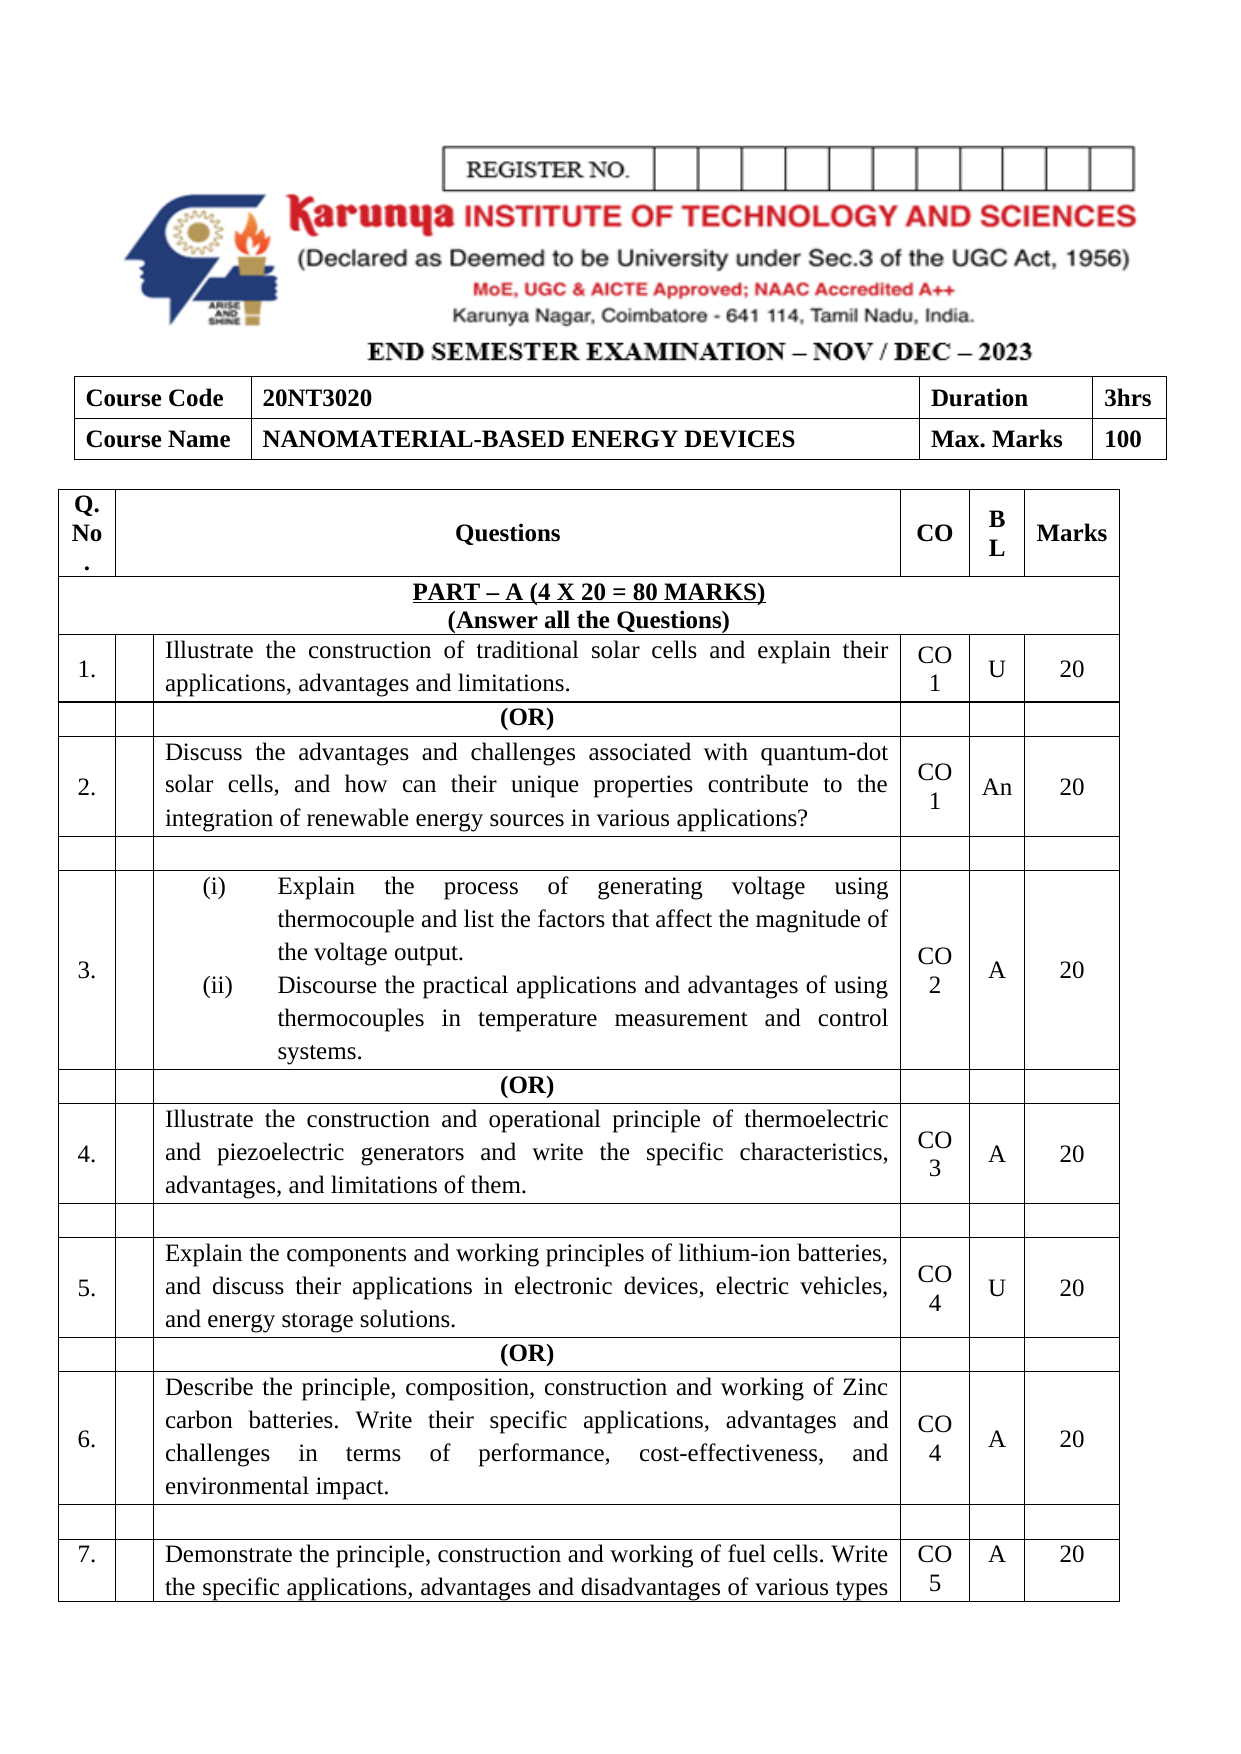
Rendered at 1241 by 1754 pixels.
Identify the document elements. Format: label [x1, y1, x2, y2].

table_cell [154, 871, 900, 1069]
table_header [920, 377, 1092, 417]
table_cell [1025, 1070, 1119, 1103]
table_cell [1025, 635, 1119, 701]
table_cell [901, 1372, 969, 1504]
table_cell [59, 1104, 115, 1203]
picture [120, 118, 1141, 376]
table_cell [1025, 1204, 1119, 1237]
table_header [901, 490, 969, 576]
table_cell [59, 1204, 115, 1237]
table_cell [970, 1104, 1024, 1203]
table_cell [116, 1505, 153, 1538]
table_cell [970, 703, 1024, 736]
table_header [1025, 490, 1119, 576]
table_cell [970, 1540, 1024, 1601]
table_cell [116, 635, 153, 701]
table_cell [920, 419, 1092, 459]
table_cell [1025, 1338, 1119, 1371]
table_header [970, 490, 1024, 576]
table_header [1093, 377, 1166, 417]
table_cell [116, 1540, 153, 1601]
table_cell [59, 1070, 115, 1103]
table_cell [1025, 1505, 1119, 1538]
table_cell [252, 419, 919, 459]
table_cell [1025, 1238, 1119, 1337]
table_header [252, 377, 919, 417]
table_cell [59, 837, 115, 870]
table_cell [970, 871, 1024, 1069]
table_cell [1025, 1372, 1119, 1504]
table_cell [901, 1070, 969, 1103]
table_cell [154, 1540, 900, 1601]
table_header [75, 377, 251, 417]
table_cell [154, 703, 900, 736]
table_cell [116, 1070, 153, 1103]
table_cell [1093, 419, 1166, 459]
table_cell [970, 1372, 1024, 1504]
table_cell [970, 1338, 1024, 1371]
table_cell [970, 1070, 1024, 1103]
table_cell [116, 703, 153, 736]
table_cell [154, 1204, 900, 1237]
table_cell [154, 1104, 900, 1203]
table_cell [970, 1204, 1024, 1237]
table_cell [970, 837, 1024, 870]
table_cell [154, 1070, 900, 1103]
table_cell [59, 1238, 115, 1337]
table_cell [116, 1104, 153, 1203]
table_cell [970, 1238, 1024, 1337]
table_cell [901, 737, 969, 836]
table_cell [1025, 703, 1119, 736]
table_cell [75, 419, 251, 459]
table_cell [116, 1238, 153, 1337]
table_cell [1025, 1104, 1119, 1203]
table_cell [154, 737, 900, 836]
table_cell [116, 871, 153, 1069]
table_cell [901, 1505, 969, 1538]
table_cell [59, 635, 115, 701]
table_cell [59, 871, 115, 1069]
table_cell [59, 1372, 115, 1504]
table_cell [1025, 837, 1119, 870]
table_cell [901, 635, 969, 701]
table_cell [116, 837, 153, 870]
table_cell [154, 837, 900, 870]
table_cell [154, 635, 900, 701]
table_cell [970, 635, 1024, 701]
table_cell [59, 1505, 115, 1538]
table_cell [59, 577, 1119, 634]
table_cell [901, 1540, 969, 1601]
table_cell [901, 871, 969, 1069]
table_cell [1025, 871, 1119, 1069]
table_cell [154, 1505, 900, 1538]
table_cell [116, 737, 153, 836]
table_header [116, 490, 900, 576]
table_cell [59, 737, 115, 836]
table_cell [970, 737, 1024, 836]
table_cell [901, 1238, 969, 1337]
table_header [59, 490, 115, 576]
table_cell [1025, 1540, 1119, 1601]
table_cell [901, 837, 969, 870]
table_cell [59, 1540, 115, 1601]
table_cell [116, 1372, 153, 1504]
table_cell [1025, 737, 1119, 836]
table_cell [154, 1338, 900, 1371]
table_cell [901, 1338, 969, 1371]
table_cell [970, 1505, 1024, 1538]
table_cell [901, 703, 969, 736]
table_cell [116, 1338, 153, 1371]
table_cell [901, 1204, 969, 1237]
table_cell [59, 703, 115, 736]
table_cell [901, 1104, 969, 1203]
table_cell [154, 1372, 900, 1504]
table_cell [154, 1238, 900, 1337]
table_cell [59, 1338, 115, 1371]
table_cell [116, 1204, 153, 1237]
